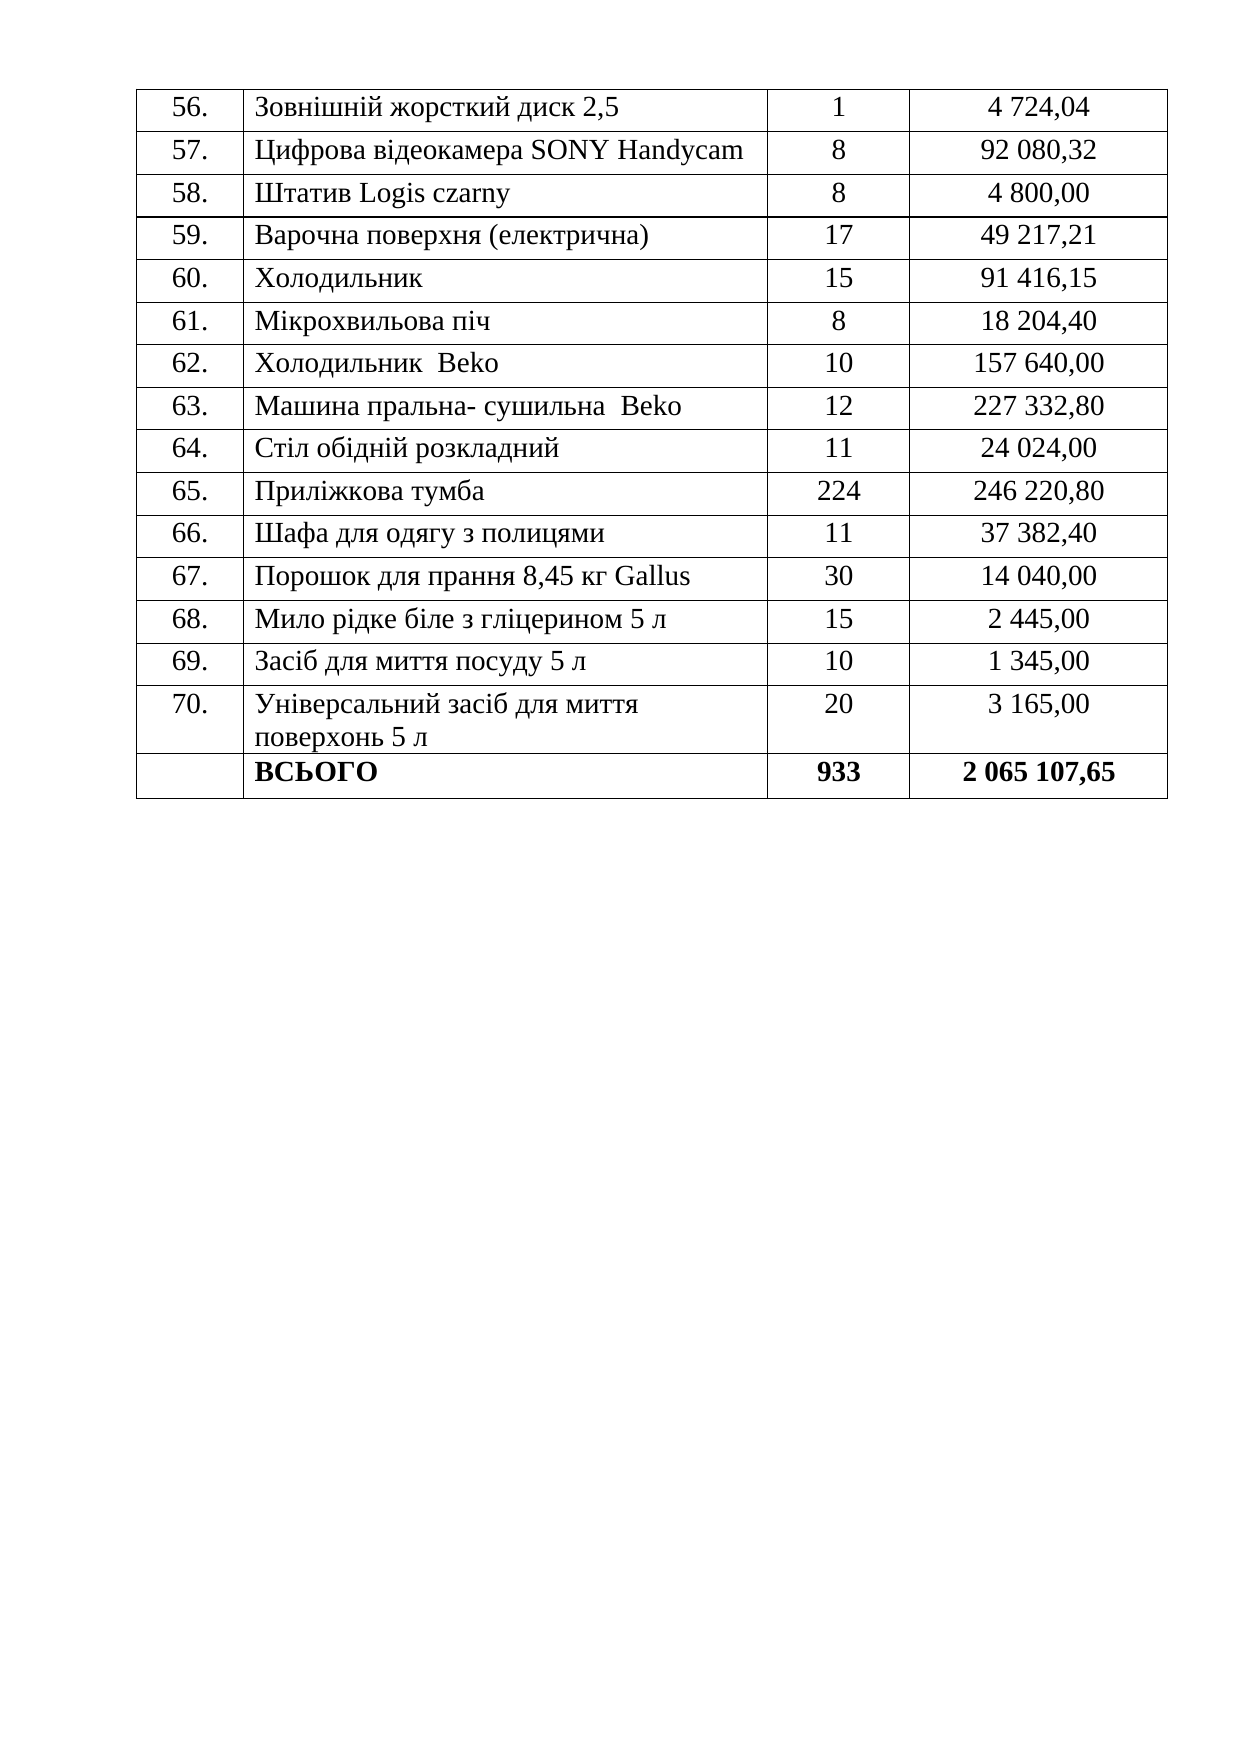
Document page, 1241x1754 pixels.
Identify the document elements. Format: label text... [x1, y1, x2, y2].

table_cell 61. [137, 303, 243, 344]
table_cell Штатив Logis czarny [244, 175, 767, 216]
table_cell 59. [137, 218, 243, 259]
table_cell 10 [768, 644, 909, 685]
table_cell 18 204,40 [910, 303, 1167, 344]
table_cell 4 800,00 [910, 175, 1167, 216]
table_cell Холодильник Beko [244, 345, 767, 387]
table_cell Цифрова відеокамера SONY Handycam [244, 132, 767, 174]
table_cell 20 [768, 686, 909, 753]
table_cell 157 640,00 [910, 345, 1167, 387]
table_cell 60. [137, 260, 243, 302]
table_cell Стіл обідній розкладний [244, 430, 767, 472]
table_cell 14 040,00 [910, 558, 1167, 600]
table_cell 227 332,80 [910, 388, 1167, 429]
table_cell 15 [768, 260, 909, 302]
table_cell 2 445,00 [910, 601, 1167, 642]
table_cell ВСЬОГО [244, 754, 767, 798]
table_cell Машина пральна- сушильна Beko [244, 388, 767, 429]
table_cell Мікрохвильова піч [244, 303, 767, 344]
table_cell 15 [768, 601, 909, 642]
table_cell 10 [768, 345, 909, 387]
table_cell 92 080,32 [910, 132, 1167, 174]
table_cell Порошок для прання 8,45 кг Gallus [244, 558, 767, 600]
table_cell 91 416,15 [910, 260, 1167, 302]
table_cell 56. [137, 90, 243, 131]
table_cell 8 [768, 132, 909, 174]
table_cell 30 [768, 558, 909, 600]
table_cell 67. [137, 558, 243, 600]
table_cell 3 165,00 [910, 686, 1167, 753]
table_cell 11 [768, 516, 909, 557]
table_cell Холодильник [244, 260, 767, 302]
table_cell 246 220,80 [910, 473, 1167, 514]
table_cell 63. [137, 388, 243, 429]
table_cell 1 [768, 90, 909, 131]
table_cell 37 382,40 [910, 516, 1167, 557]
table_cell 62. [137, 345, 243, 387]
table_cell 12 [768, 388, 909, 429]
table_cell 4 724,04 [910, 90, 1167, 131]
table_cell 1 345,00 [910, 644, 1167, 685]
table_cell 58. [137, 175, 243, 216]
table_cell 8 [768, 303, 909, 344]
table_cell 24 024,00 [910, 430, 1167, 472]
table_cell Мило рідке біле з гліцерином 5 л [244, 601, 767, 642]
table_cell [137, 754, 243, 798]
table_cell 11 [768, 430, 909, 472]
table_cell 224 [768, 473, 909, 514]
table_cell 2 065 107,65 [910, 754, 1167, 798]
table_cell 65. [137, 473, 243, 514]
table_cell Шафа для одягу з полицями [244, 516, 767, 557]
table_cell Універсальний засіб для миття поверхонь 5 л [244, 686, 767, 753]
table_cell 70. [137, 686, 243, 753]
table_cell 64. [137, 430, 243, 472]
table_cell 57. [137, 132, 243, 174]
table_cell 933 [768, 754, 909, 798]
table_cell Засіб для миття посуду 5 л [244, 644, 767, 685]
table_cell Приліжкова тумба [244, 473, 767, 514]
table_cell 8 [768, 175, 909, 216]
table_cell 66. [137, 516, 243, 557]
table_cell 68. [137, 601, 243, 642]
table_cell 69. [137, 644, 243, 685]
table_cell Варочна поверхня (електрична) [244, 218, 767, 259]
table_cell Зовнішній жорсткий диск 2,5 [244, 90, 767, 131]
table_cell 17 [768, 218, 909, 259]
table_cell 49 217,21 [910, 218, 1167, 259]
